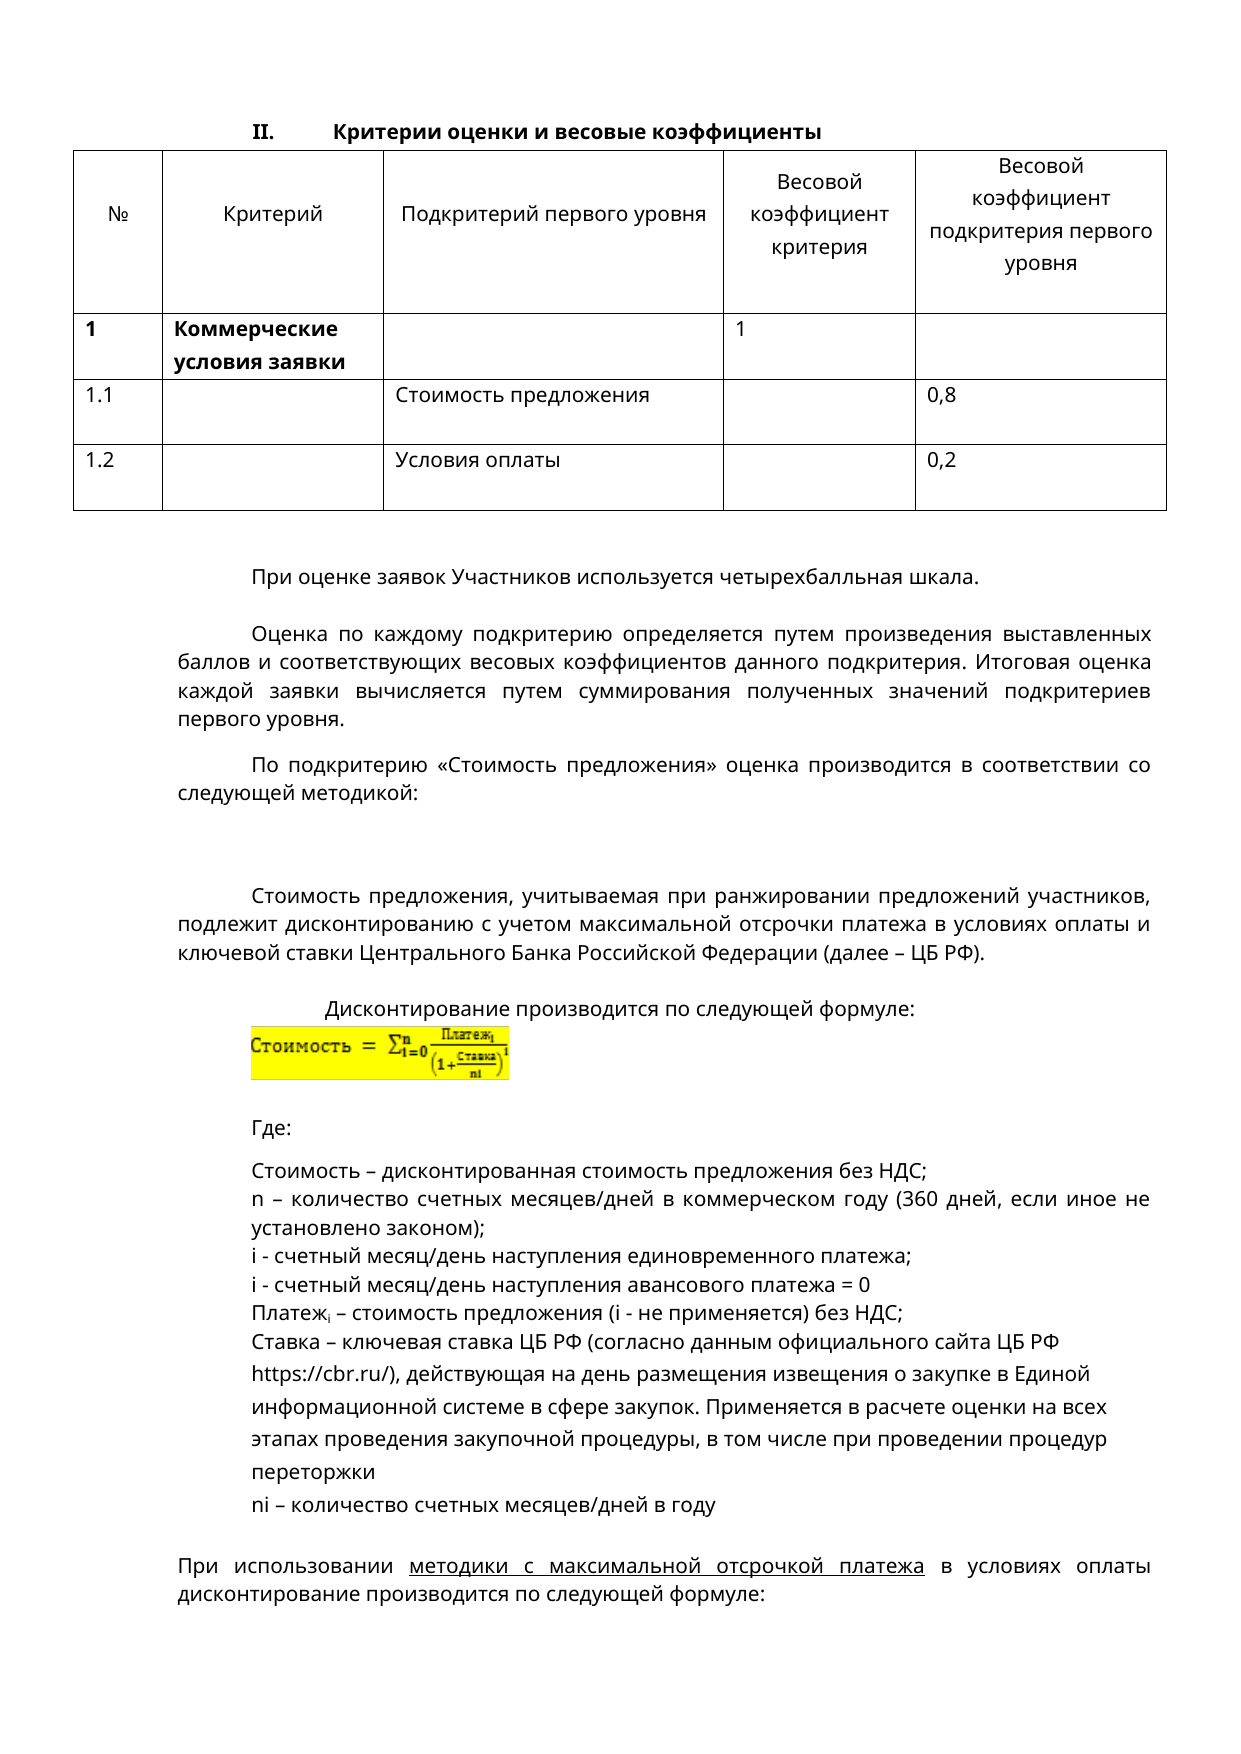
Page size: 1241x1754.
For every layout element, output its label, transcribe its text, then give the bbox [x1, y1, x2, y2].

table_cell Стоимость предложения [384, 380, 723, 444]
table_cell 1 [724, 314, 915, 379]
text Ставка – ключевая ставка ЦБ РФ (согласно данным официального сайта ЦБ РФ https://cbr.ru/), действующая на день размещения извещения о закупке в Единой информационной системе в сфере закупок. Применяется в расчете оценки на всех этапах проведения закупочной процедуры, в том числе при проведении процедур переторжки [251, 1327, 1152, 1486]
table_cell 0,8 [916, 380, 1166, 444]
text Стоимость – дисконтированная стоимость предложения без НДС; [251, 1156, 1152, 1184]
text При оценке заявок Участников используется четырехбалльная шкала. [177, 562, 1152, 591]
text Платежi – стоимость предложения (i - не применяется) без НДС; [251, 1298, 1152, 1327]
text i - счетный месяц/день наступления авансового платежа = 0 [251, 1270, 1152, 1298]
text Стоимость предложения, учитываемая при ранжировании предложений участников, подлежит дисконтированию с учетом максимальной отсрочки платежа в условиях оплаты и ключевой ставки Центрального Банка Российской Федерации (далее – ЦБ РФ). [177, 881, 1152, 966]
table_cell [163, 445, 383, 510]
list Критерии оценки и весовые коэффициенты [252, 117, 1152, 146]
table_cell [163, 380, 383, 444]
text Оценка по каждому подкритерию определяется путем произведения выставленных баллов и соответствующих весовых коэффициентов данного подкритерия. Итоговая оценка каждой заявки вычисляется путем суммирования полученных значений подкритериев первого уровня. [177, 619, 1152, 733]
text При использовании методики с максимальной отсрочкой платежа в условиях оплаты дисконтирование производится по следующей формуле: [177, 1551, 1152, 1608]
table_cell 1 [74, 314, 162, 379]
table_cell 1.1 [74, 380, 162, 444]
table_cell [384, 314, 723, 379]
table_header Подкритерий первого уровня [384, 151, 723, 313]
table_header Критерий [163, 151, 383, 313]
text ni – количество счетных месяцев/дней в году [251, 1490, 1152, 1518]
picture [251, 1022, 509, 1094]
table_cell [724, 445, 915, 510]
text i - счетный месяц/день наступления единовременного платежа; [251, 1241, 1152, 1270]
table_cell Коммерческие условия заявки [163, 314, 383, 379]
text Дисконтирование производится по следующей формуле: [251, 994, 1152, 1023]
table_cell [724, 380, 915, 444]
text По подкритерию «Стоимость предложения» оценка производится в соответствии со следующей методикой: [177, 750, 1152, 807]
table_header Весовой коэффициент критерия [724, 151, 915, 313]
table_cell Условия оплаты [384, 445, 723, 510]
table_cell 1.2 [74, 445, 162, 510]
text n – количество счетных месяцев/дней в коммерческом году (360 дней, если иное не установлено законом); [251, 1184, 1152, 1241]
text Где: [251, 1113, 1152, 1142]
table_cell [916, 314, 1166, 379]
table_header № [74, 151, 162, 313]
table_cell 0,2 [916, 445, 1166, 510]
table_header Весовой коэффициент подкритерия первого уровня [916, 151, 1166, 313]
